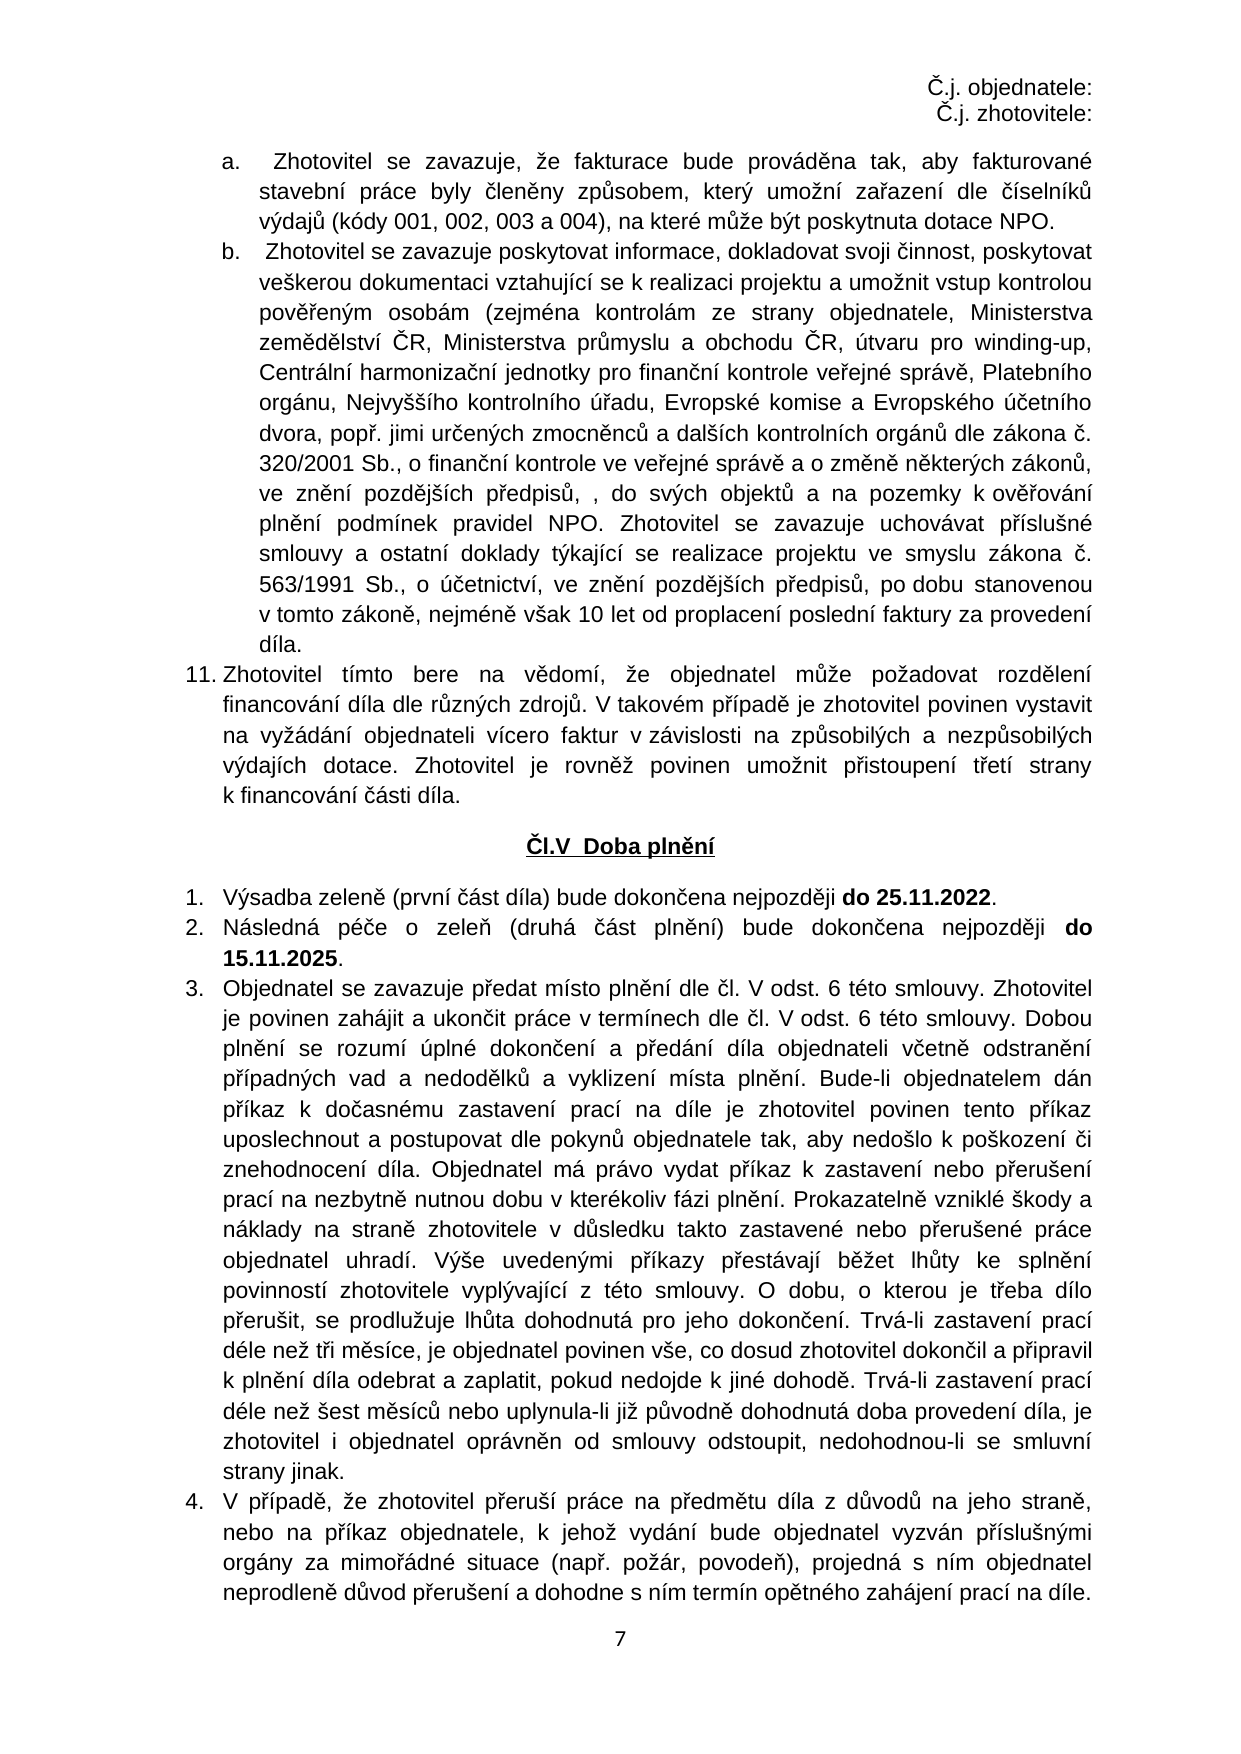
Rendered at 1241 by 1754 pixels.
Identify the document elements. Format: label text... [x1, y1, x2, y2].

list Zhotovitel tímto bere na vědomí, že objednatel může požadovat rozdělení financování díla dle různých zdrojů. V takovém případě je zhotovitel povinen vystavit na vyžádání objednateli vícero faktur v závislosti na způsobilých a nezpůsobilých výdajích dotace. Zhotovitel je rovněž povinen umožnit přistoupení třetí strany k financování části díla. [185, 661, 1093, 808]
list Zhotovitel se zavazuje poskytovat informace, dokladovat svoji činnost, poskytovat veškerou dokumentaci vztahující se k realizaci projektu a umožnit vstup kontrolou pověřeným osobám (zejména kontrolám ze strany objednatele, Ministerstva zemědělství ČR, Ministerstva průmyslu a obchodu ČR, útvaru pro winding-up, Centrální harmonizační jednotky pro finanční kontrole veřejné správě, Platebního orgánu, Nejvyššího kontrolního úřadu, Evropské komise a Evropského účetního dvora, popř. jimi určených zmocněnců a dalších kontrolních orgánů dle zákona č. 320/2001 Sb., o finanční kontrole ve veřejné správě a o změně některých zákonů, ve znění pozdějších předpisů, , do svých objektů a na pozemky k ověřování plnění podmínek pravidel NPO. Zhotovitel se zavazuje uchovávat příslušné smlouvy a ostatní doklady týkající se realizace projektu ve smyslu zákona č. 563/1991 Sb., o účetnictví, ve znění pozdějších předpisů, po dobu stanovenou v tomto zákoně, nejméně však 10 let od proplacení poslední faktury za provedení díla. [221, 238, 1093, 657]
list Objednatel se zavazuje předat místo plnění dle čl. V odst. 6 této smlouvy. Zhotovitel je povinen zahájit a ukončit práce v termínech dle čl. V odst. 6 této smlouvy. Dobou plnění se rozumí úplné dokončení a předání díla objednateli včetně odstranění případných vad a nedodělků a vyklizení místa plnění. Bude-li objednatelem dán příkaz k dočasnému zastavení prací na díle je zhotovitel povinen tento příkaz uposlechnout a postupovat dle pokynů objednatele tak, aby nedošlo k poškození či znehodnocení díla. Objednatel má právo vydat příkaz k zastavení nebo přerušení prací na nezbytně nutnou dobu v kterékoliv fázi plnění. Prokazatelně vzniklé škody a náklady na straně zhotovitele v důsledku takto zastavené nebo přerušené práce objednatel uhradí. Výše uvedenými příkazy přestávají běžet lhůty ke splnění povinností zhotovitele vyplývající z této smlouvy. O dobu, o kterou je třeba dílo přerušit, se prodlužuje lhůta dohodnutá pro jeho dokončení. Trvá-li zastavení prací déle než tři měsíce, je objednatel povinen vše, co dosud zhotovitel dokončil a připravil k plnění díla odebrat a zaplatit, pokud nedojde k jiné dohodě. Trvá-li zastavení prací déle než šest měsíců nebo uplynula-li již původně dohodnutá doba provedení díla, je zhotovitel i objednatel oprávněn od smlouvy odstoupit, nedohodnou-li se smluvní strany jinak. [185, 975, 1093, 1484]
list Zhotovitel se zavazuje, že fakturace bude prováděna tak, aby fakturované stavební práce byly členěny způsobem, který umožní zařazení dle číselníků výdajů (kódy 001, 002, 003 a 004), na které může být poskytnuta dotace NPO. [221, 148, 1093, 234]
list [185, 1488, 1093, 1605]
text Čl.V Doba plnění [148, 833, 1093, 859]
list Následná péče o zeleň (druhá část plnění) bude dokončena nejpozději do 15.11.2025. [185, 914, 1093, 971]
list Výsadba zeleně (první část díla) bude dokončena nejpozději do 25.11.2022. [185, 884, 1093, 910]
